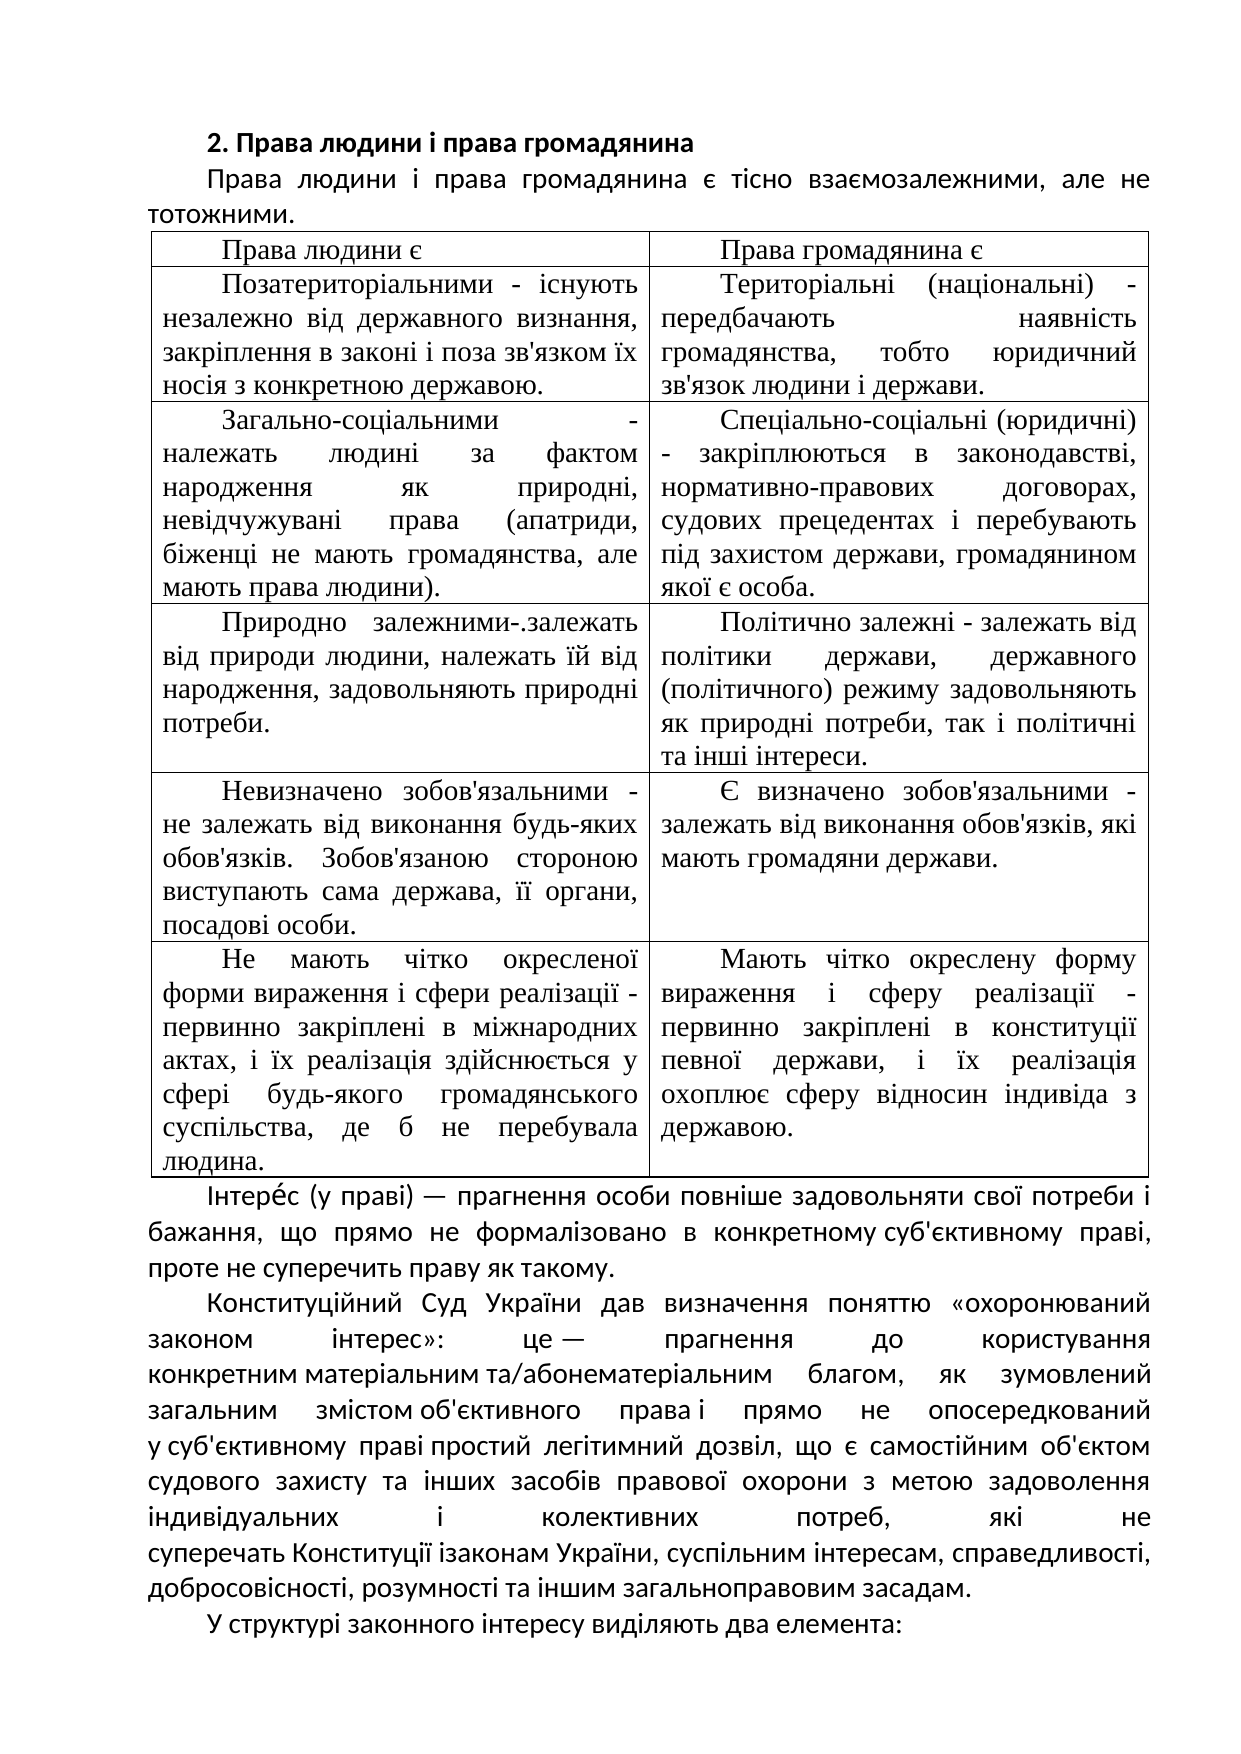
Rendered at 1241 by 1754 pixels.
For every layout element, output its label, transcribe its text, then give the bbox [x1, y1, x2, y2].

text Інтере́с (у праві) — прагнення особи повніше задовольняти свої потреби і бажання, що прямо не формалізовано в конкретному суб'єктивному праві, проте не суперечить праву як такому. [148, 1177, 1152, 1284]
table_cell Є визначено зобов'язальними - залежать від виконання обов'язків, які мають громадяни держави. [650, 773, 1148, 941]
text 2. Права людини і права громадянина [148, 124, 1152, 160]
text У структурі законного інтересу виділяють два елемента: [148, 1605, 1152, 1641]
text Права людини і права громадянина є тісно взаємозалежними, але не тотожними. [148, 160, 1152, 231]
table_header Права громадянина є [650, 232, 1148, 266]
table_cell Спеціально-соціальні (юридичні) - закріплюються в законодавстві, нормативно-правових договорах, судових прецедентах і перебувають під захистом держави, громадянином якої є особа. [650, 402, 1148, 603]
table_cell Не мають чітко окресленої форми вираження і сфери реалізації - первинно закріплені в міжнародних актах, і їх реалізація здійснюється у сфері будь-якого громадянського суспільства, де б не перебувала людина. [152, 942, 649, 1176]
text Конституційний Суд України дав визначення поняттю «охоронюваний законом інтерес»: це — прагнення до користування конкретним матеріальним та/абонематеріальним благом, як зумовлений загальним змістом об'єктивного права і прямо не опосередкований у суб'єктивному праві простий легітимний дозвіл, що є самостійним об'єктом судового захисту та інших засобів правової охорони з метою задоволення індивідуальних і колективних потреб, які не суперечать Конституції ізаконам України, суспільним інтересам, справедливості, добросовісності, розумності та іншим загальноправовим засадам. [148, 1284, 1152, 1605]
table_cell Мають чітко окреслену форму вираження і сферу реалізації - первинно закріплені в конституції певної держави, і їх реалізація охоплює сферу відносин індивіда з державою. [650, 942, 1148, 1176]
table_cell Невизначено зобов'язальними - не залежать від виконання будь-яких обов'язків. Зобов'язаною стороною виступають сама держава, її органи, посадові особи. [152, 773, 649, 941]
table_cell Позатериторіальними - існують незалежно від державного визнання, закріплення в законі і поза зв'язком їх носія з конкретною державою. [152, 267, 649, 401]
table_cell Загально-соціальними - належать людині за фактом народження як природні, невідчужувані права (апатриди, біженці не мають громадянства, але мають права людини). [152, 402, 649, 603]
table_cell Територіальні (національні) - передбачають наявність громадянства, тобто юридичний зв'язок людини і держави. [650, 267, 1148, 401]
table_header Права людини є [152, 232, 649, 266]
table_cell Політично залежні - залежать від політики держави, державного (політичного) режиму задовольняють як природні потреби, так і політичні та інші інтереси. [650, 604, 1148, 772]
table_cell Природно залежними-.залежать від природи людини, належать їй від народження, задовольняють природні потреби. [152, 604, 649, 772]
